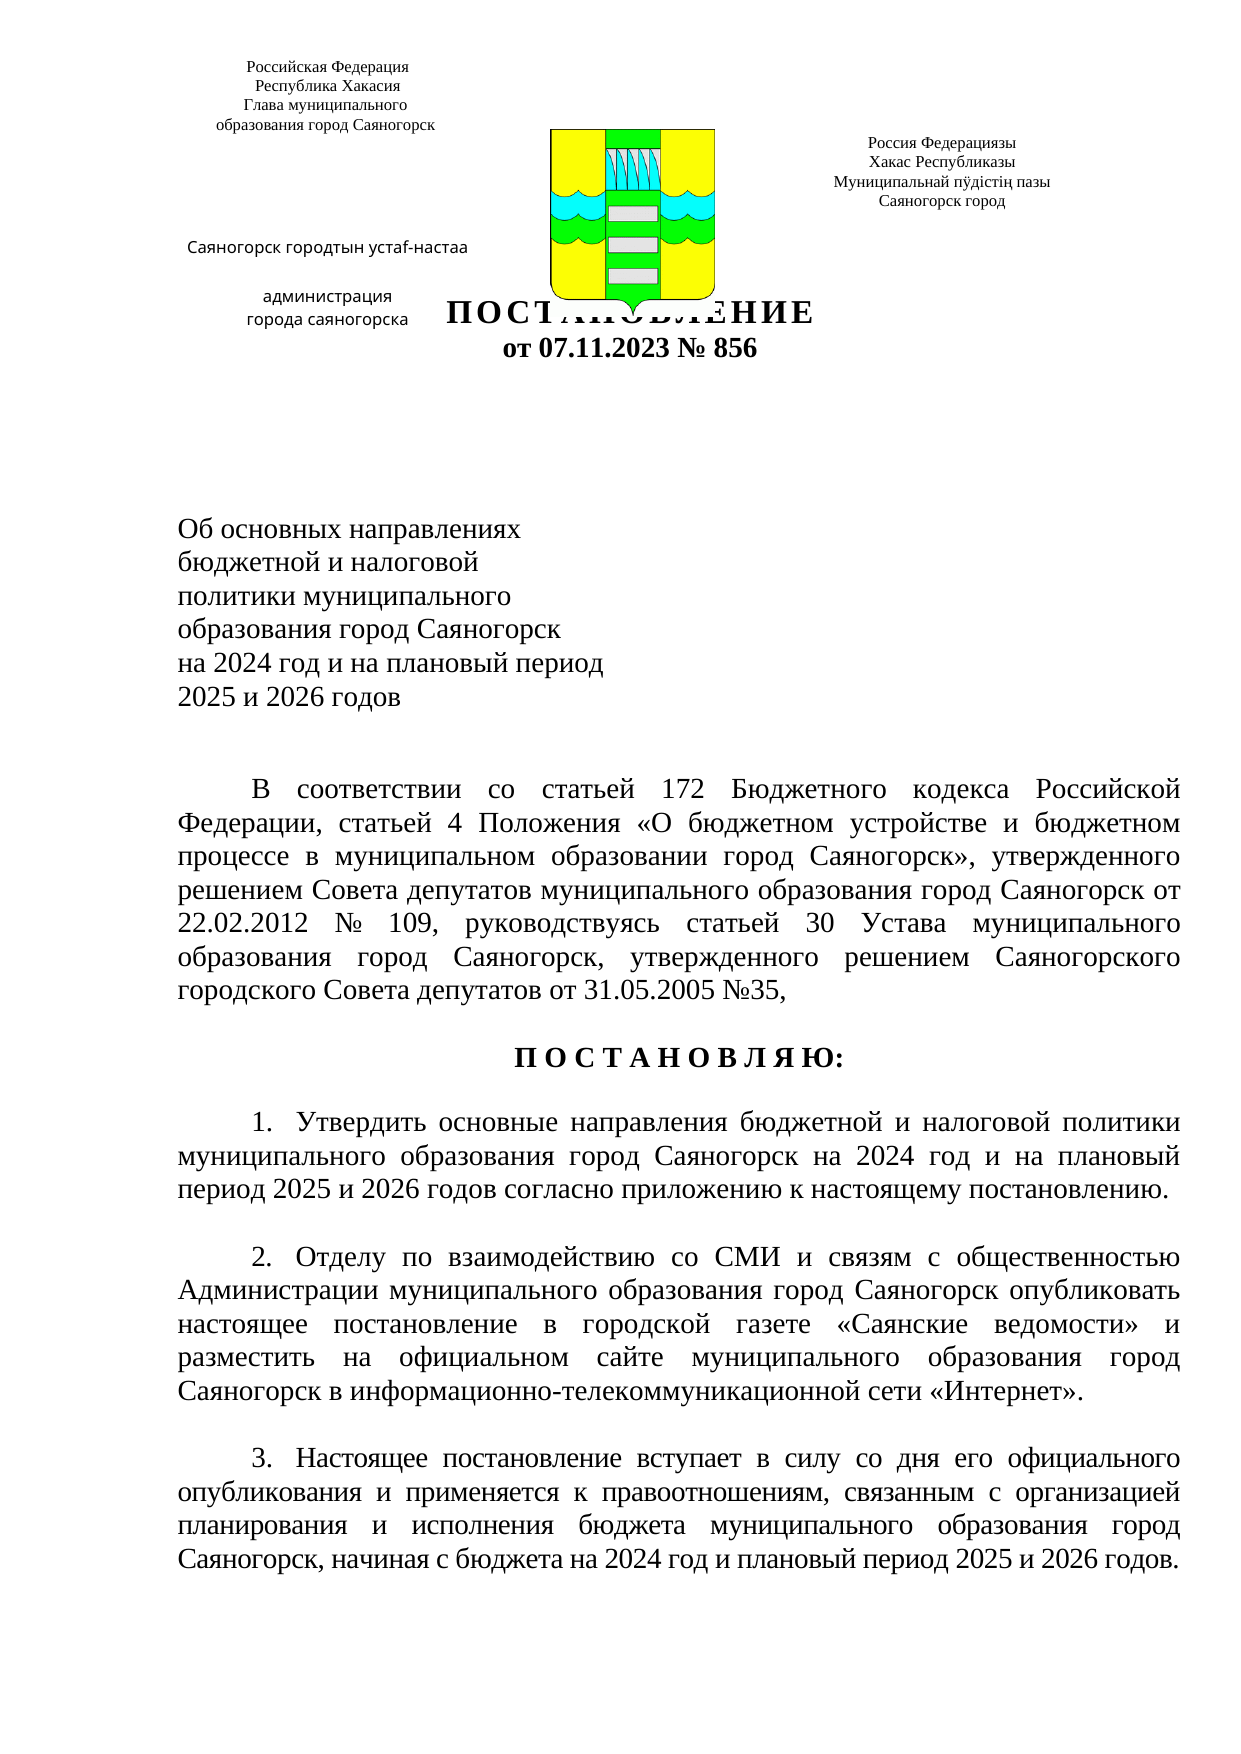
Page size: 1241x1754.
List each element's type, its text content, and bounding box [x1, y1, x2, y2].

text 2025 и 2026 годов [177, 679, 1181, 712]
text образования город Саяногорск [177, 612, 1181, 645]
picture [550, 129, 715, 317]
text П О С Т А Н О В Л Я Ю: [177, 1040, 1181, 1073]
text бюджетной и налоговой [177, 544, 1181, 578]
text на 2024 год и на плановый период [177, 645, 1181, 679]
text 3. Настоящее постановление вступает в силу со дня его официального опубликования и применяется к правоотношениям, связанным с организацией планирования и исполнения бюджета муниципального образования город Саяногорск, начиная с бюджета на 2024 год и плановый период 2025 и 2026 годов. [177, 1440, 1181, 1574]
text политики муниципального [177, 578, 1181, 612]
text 2. Отделу по взаимодействию со СМИ и связям с общественностью Администрации муниципального образования город Саяногорск опубликовать настоящее постановление в городской газете «Саянские ведомости» и разместить на официальном сайте муниципального образования город Саяногорск в информационно-телекоммуникационной сети «Интернет». [177, 1239, 1181, 1407]
text 1. Утвердить основные направления бюджетной и налоговой политики муниципального образования город Саяногорск на 2024 год и на плановый период 2025 и 2026 годов согласно приложению к настоящему постановлению. [177, 1104, 1181, 1205]
text В соответствии со статьей 172 Бюджетного кодекса Российской Федерации, статьей 4 Положения «О бюджетном устройстве и бюджетном процессе в муниципальном образовании город Саяногорск», утвержденного решением Совета депутатов муниципального образования город Саяногорск от 22.02.2012 № 109, руководствуясь статьей 30 Устава муниципального образования город Саяногорск, утвержденного решением Саяногорского городского Совета депутатов от 31.05.2005 №35, [177, 771, 1181, 1006]
text Об основных направлениях [177, 511, 1181, 544]
